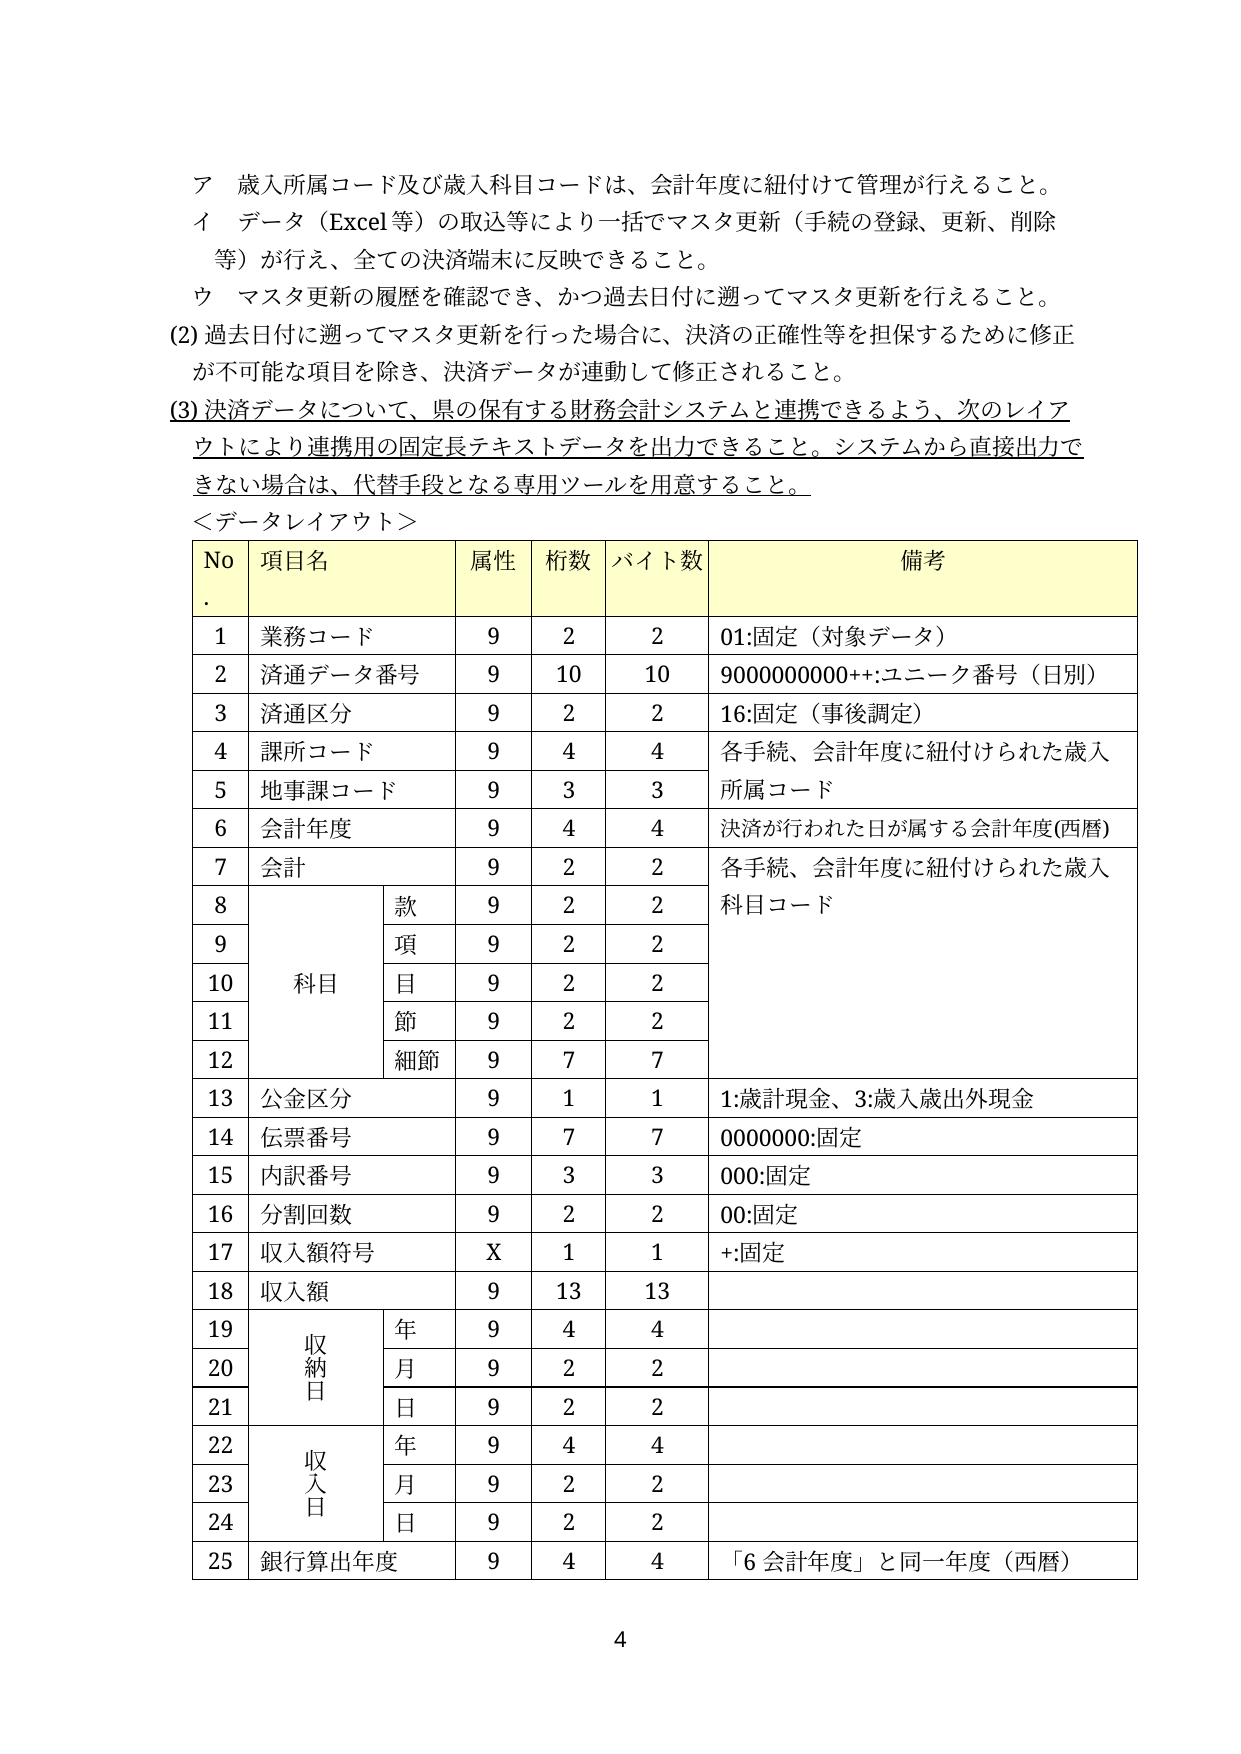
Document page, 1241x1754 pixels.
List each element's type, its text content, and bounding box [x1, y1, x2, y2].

table_cell 科目 [249, 886, 383, 1078]
table_cell 3 [532, 1156, 605, 1194]
table_cell 4 [532, 809, 605, 847]
table_cell 2 [606, 964, 708, 1001]
table_cell 18 [193, 1272, 248, 1309]
table_header 項目名 [249, 541, 455, 616]
table_cell 2 [532, 925, 605, 962]
table_cell [709, 1503, 1137, 1541]
table_cell 会計年度 [249, 809, 455, 847]
table_cell 9 [456, 848, 531, 885]
table_cell 22 [193, 1426, 248, 1463]
table_cell 地事課コード [249, 771, 455, 808]
table_cell 決済が行われた日が属する会計年度(西暦) [709, 809, 1137, 847]
table_cell 2 [532, 1349, 605, 1386]
table_cell 4 [606, 809, 708, 847]
table_cell 4 [606, 1542, 708, 1579]
table_cell 1 [606, 1233, 708, 1271]
table_cell 2 [606, 1465, 708, 1502]
table_cell 3 [606, 1156, 708, 1194]
table_cell 13 [532, 1272, 605, 1309]
table_cell 11 [193, 1002, 248, 1039]
table_cell [709, 1310, 1137, 1348]
table_cell 14 [193, 1118, 248, 1155]
table_cell 6 [193, 809, 248, 847]
table_cell 2 [606, 1002, 708, 1039]
table_cell 各手続、会計年度に紐付けられた歳入科目コード [709, 848, 1137, 1078]
table_cell 分割回数 [249, 1195, 455, 1232]
table_cell 9 [456, 1388, 531, 1425]
table_cell 1 [532, 1079, 605, 1117]
table_cell X [456, 1233, 531, 1271]
table_cell 款 [384, 886, 455, 924]
table_cell 1:歳計現金、3:歳入歳出外現金 [709, 1079, 1137, 1117]
table_cell 業務コード [249, 617, 455, 654]
table_cell 10 [606, 655, 708, 693]
table_cell 9 [456, 1272, 531, 1309]
table_cell 13 [193, 1079, 248, 1117]
table_cell 2 [606, 1349, 708, 1386]
table_cell 収入日 [249, 1426, 383, 1541]
table_cell 000:固定 [709, 1156, 1137, 1194]
table_cell 1 [606, 1079, 708, 1117]
table_cell 2 [532, 886, 605, 924]
table_cell 2 [532, 848, 605, 885]
table_cell 19 [193, 1310, 248, 1348]
table_cell 9000000000++:ユニーク番号（日別） [709, 655, 1137, 693]
table_cell 2 [532, 1388, 605, 1425]
text (3) 決済データについて、県の保有する財務会計システムと連携できるよう、次のレイアウトにより連携用の固定長テキストデータを出力できること。システムから直接出力できない場合は、代替手段となる専用ツールを用意すること。 [169, 389, 1092, 502]
table_cell 目 [384, 964, 455, 1001]
table_cell 3 [606, 771, 708, 808]
table_cell 8 [193, 886, 248, 924]
table_cell 2 [606, 694, 708, 731]
table_cell 9 [456, 809, 531, 847]
table_cell 00:固定 [709, 1195, 1137, 1232]
table_cell 3 [193, 694, 248, 731]
table_cell 2 [532, 1503, 605, 1541]
table_cell [709, 1388, 1137, 1425]
table_cell 10 [193, 964, 248, 1001]
table_cell 7 [193, 848, 248, 885]
table_cell 01:固定（対象データ） [709, 617, 1137, 654]
table_cell 4 [193, 732, 248, 770]
table_cell 3 [532, 771, 605, 808]
table_cell 2 [606, 617, 708, 654]
table_cell 4 [532, 732, 605, 770]
table_cell 9 [456, 1503, 531, 1541]
table_cell 9 [456, 1426, 531, 1463]
table_cell [709, 1272, 1137, 1309]
table_cell 5 [193, 771, 248, 808]
table_cell 月 [384, 1465, 455, 1502]
table_cell 25 [193, 1542, 248, 1579]
table_cell 2 [532, 617, 605, 654]
table_cell [709, 1426, 1137, 1463]
table_cell +:固定 [709, 1233, 1137, 1271]
table_cell 9 [456, 1156, 531, 1194]
table_cell 9 [456, 694, 531, 731]
table_cell 「6 会計年度」と同一年度（西暦） [709, 1542, 1137, 1579]
table_cell 2 [606, 848, 708, 885]
table_cell 9 [456, 964, 531, 1001]
table_cell 年 [384, 1310, 455, 1348]
table_cell 収入額 [249, 1272, 455, 1309]
table_cell 10 [532, 655, 605, 693]
table_cell 9 [456, 617, 531, 654]
table_cell [709, 1349, 1137, 1386]
table_cell 9 [456, 1310, 531, 1348]
table_cell 4 [606, 1310, 708, 1348]
table_cell 内訳番号 [249, 1156, 455, 1194]
table_header 備考 [709, 541, 1137, 616]
table_cell 16:固定（事後調定） [709, 694, 1137, 731]
table_cell 収納日 [249, 1310, 383, 1425]
table_cell 21 [193, 1388, 248, 1425]
table_cell 23 [193, 1465, 248, 1502]
table_cell 9 [456, 1079, 531, 1117]
table_cell 2 [606, 886, 708, 924]
table_cell 20 [193, 1349, 248, 1386]
table_cell 2 [532, 1195, 605, 1232]
table_cell 12 [193, 1041, 248, 1078]
table_cell 年 [384, 1426, 455, 1463]
table_cell 7 [606, 1041, 708, 1078]
table_cell 銀行算出年度 [249, 1542, 455, 1579]
text ア 歳入所属コード及び歳入科目コードは、会計年度に紐付けて管理が行えること。 [191, 164, 1092, 202]
table_cell 9 [456, 655, 531, 693]
table_cell 2 [532, 1002, 605, 1039]
table_cell 月 [384, 1349, 455, 1386]
table_cell 13 [606, 1272, 708, 1309]
table_cell 2 [532, 694, 605, 731]
table_cell 0000000:固定 [709, 1118, 1137, 1155]
table_cell 7 [532, 1118, 605, 1155]
table_cell 15 [193, 1156, 248, 1194]
table_cell 9 [456, 1041, 531, 1078]
text ウ マスタ更新の履歴を確認でき、かつ過去日付に遡ってマスタ更新を行えること。 [191, 277, 1092, 314]
table_cell 9 [456, 732, 531, 770]
table_cell 公金区分 [249, 1079, 455, 1117]
table_cell 9 [456, 1002, 531, 1039]
table_cell 日 [384, 1503, 455, 1541]
table_cell 4 [532, 1310, 605, 1348]
text (2) 過去日付に遡ってマスタ更新を行った場合に、決済の正確性等を担保するために修正が不可能な項目を除き、決済データが連動して修正されること。 [169, 314, 1092, 389]
table_cell 9 [456, 1542, 531, 1579]
table_cell 9 [456, 925, 531, 962]
table_cell 9 [456, 1349, 531, 1386]
table_cell 9 [456, 1465, 531, 1502]
table_header バイト数 [606, 541, 708, 616]
table_cell 4 [606, 1426, 708, 1463]
table_cell 4 [532, 1542, 605, 1579]
table_cell 収入額符号 [249, 1233, 455, 1271]
table_cell 課所コード [249, 732, 455, 770]
table_cell 9 [193, 925, 248, 962]
table_cell 2 [532, 964, 605, 1001]
table_cell 9 [456, 771, 531, 808]
table_cell 節 [384, 1002, 455, 1039]
table_cell 細節 [384, 1041, 455, 1078]
table_cell 2 [606, 1195, 708, 1232]
table_cell 7 [606, 1118, 708, 1155]
table_cell 24 [193, 1503, 248, 1541]
text ＜データレイアウト＞ [191, 502, 1092, 539]
table_cell [709, 1465, 1137, 1502]
table_cell 1 [532, 1233, 605, 1271]
table_cell 伝票番号 [249, 1118, 455, 1155]
table_header 桁数 [532, 541, 605, 616]
table_cell 項 [384, 925, 455, 962]
table_header 属性 [456, 541, 531, 616]
table_cell 4 [532, 1426, 605, 1463]
text イ データ（Excel等）の取込等により一括でマスタ更新（手続の登録、更新、削除等）が行え、全ての決済端末に反映できること。 [191, 202, 1092, 277]
table_cell 1 [193, 617, 248, 654]
table_cell 済通データ番号 [249, 655, 455, 693]
table_cell 各手続、会計年度に紐付けられた歳入所属コード [709, 732, 1137, 808]
table_cell 2 [606, 925, 708, 962]
table_cell 日 [384, 1388, 455, 1425]
table_cell 済通区分 [249, 694, 455, 731]
table_cell 2 [606, 1503, 708, 1541]
table_cell 4 [606, 732, 708, 770]
table_header No. [193, 541, 248, 616]
table_cell 会計 [249, 848, 455, 885]
table_cell 9 [456, 1195, 531, 1232]
table_cell 7 [532, 1041, 605, 1078]
table_cell 9 [456, 1118, 531, 1155]
table_cell 2 [606, 1388, 708, 1425]
table_cell 2 [193, 655, 248, 693]
table_cell 17 [193, 1233, 248, 1271]
table_cell 16 [193, 1195, 248, 1232]
table_cell 9 [456, 886, 531, 924]
table_cell 2 [532, 1465, 605, 1502]
